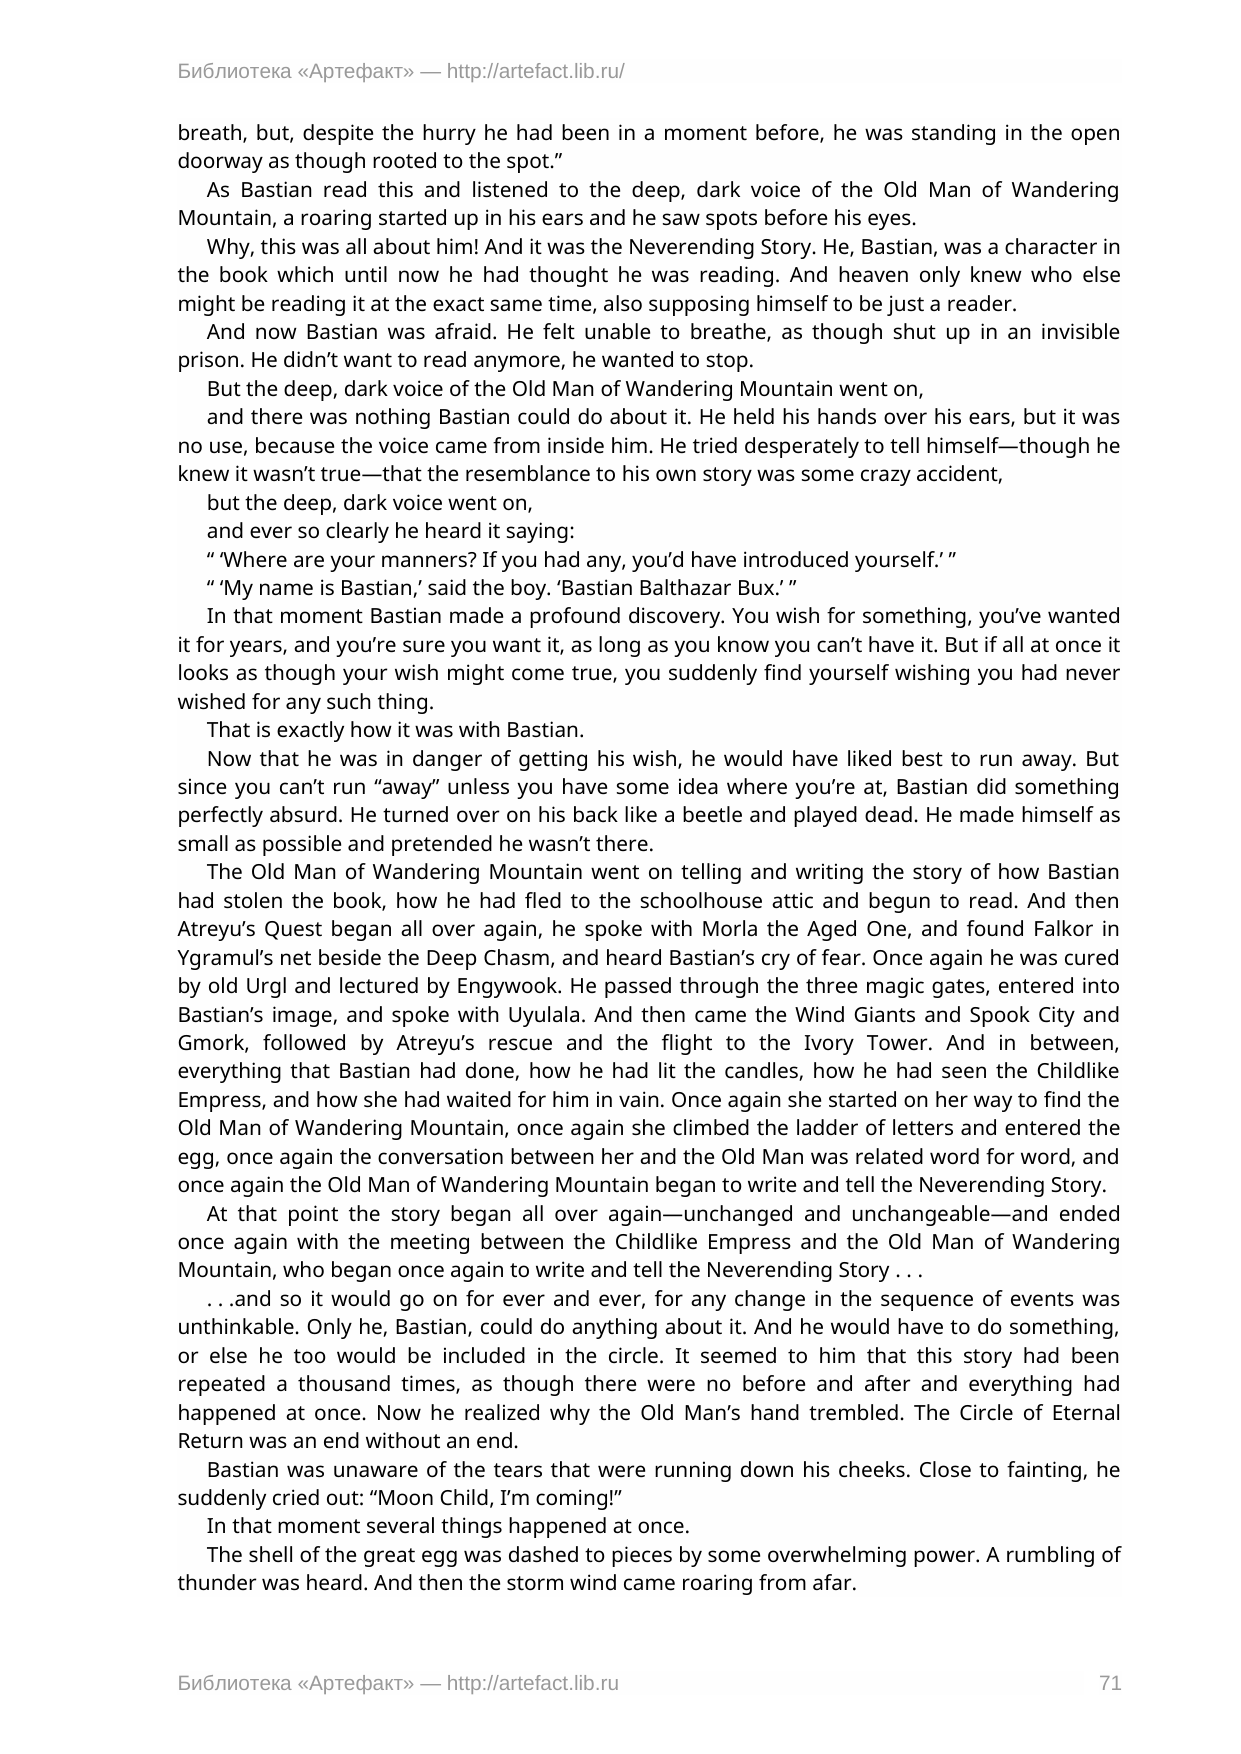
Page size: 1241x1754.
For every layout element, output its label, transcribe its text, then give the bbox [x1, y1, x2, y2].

text The Old Man of Wandering Mountain went on telling and writing the story of how Bastian had stolen the book, how he had fled to the schoolhouse attic and begun to read. And then Atreyu’s Quest began all over again, he spoke with Morla the Aged One, and found Falkor in Ygramul’s net beside the Deep Chasm, and heard Bastian’s cry of fear. Once again he was cured by old Urgl and lectured by Engywook. He passed through the three magic gates, entered into Bastian’s image, and spoke with Uyulala. And then came the Wind Giants and Spook City and Gmork, followed by Atreyu’s rescue and the flight to the Ivory Tower. And in between, everything that Bastian had done, how he had lit the candles, how he had seen the Childlike Empress, and how she had waited for him in vain. Once again she started on her way to find the Old Man of Wandering Mountain, once again she climbed the ladder of letters and entered the egg, once again the conversation between her and the Old Man was related word for word, and once again the Old Man of Wandering Mountain began to write and tell the Neverending Story. [177, 857, 1122, 1199]
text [177, 118, 1122, 175]
text “ ‘My name is Bastian,’ said the boy. ‘Bastian Balthazar Bux.’ ” [177, 573, 1122, 602]
text The shell of the great egg was dashed to pieces by some overwhelming power. A rumbling of thunder was heard. And then the storm wind came roaring from afar. [177, 1540, 1122, 1597]
text That is exactly how it was with Bastian. [177, 715, 1122, 744]
text In that moment several things happened at once. [177, 1512, 1122, 1540]
text As Bastian read this and listened to the deep, dark voice of the Old Man of Wandering Mountain, a roaring started up in his ears and he saw spots before his eyes. [177, 175, 1122, 232]
text “ ‘Where are your manners? If you had any, you’d have introduced yourself.’ ” [177, 545, 1122, 573]
text Bastian was unaware of the tears that were running down his cheeks. Close to fainting, he suddenly cried out: “Moon Child, I’m coming!” [177, 1455, 1122, 1512]
text Now that he was in danger of getting his wish, he would have liked best to run away. But since you can’t run “away” unless you have some idea where you’re at, Bastian did something perfectly absurd. He turned over on his back like a beetle and played dead. He made himself as small as possible and pretended he wasn’t there. [177, 744, 1122, 857]
text and there was nothing Bastian could do about it. He held his hands over his ears, but it was no use, because the voice came from inside him. He tried desperately to tell himself—though he knew it wasn’t true—that the resemblance to his own story was some crazy accident, [177, 402, 1122, 488]
text but the deep, dark voice went on, [177, 488, 1122, 516]
text But the deep, dark voice of the Old Man of Wandering Mountain went on, [177, 374, 1122, 402]
text . . .and so it would go on for ever and ever, for any change in the sequence of events was unthinkable. Only he, Bastian, could do anything about it. And he would have to do something, or else he too would be included in the circle. It seemed to him that this story had been repeated a thousand times, as though there were no before and after and everything had happened at once. Now he realized why the Old Man’s hand trembled. The Circle of Eternal Return was an end without an end. [177, 1284, 1122, 1455]
text At that point the story began all over again—unchanged and unchangeable—and ended once again with the meeting between the Childlike Empress and the Old Man of Wandering Mountain, who began once again to write and tell the Neverending Story . . . [177, 1199, 1122, 1284]
text In that moment Bastian made a profound discovery. You wish for something, you’ve wanted it for years, and you’re sure you want it, as long as you know you can’t have it. But if all at once it looks as though your wish might come true, you suddenly find yourself wishing you had never wished for any such thing. [177, 602, 1122, 715]
text Why, this was all about him! And it was the Neverending Story. He, Bastian, was a character in the book which until now he had thought he was reading. And heaven only knew who else might be reading it at the exact same time, also supposing himself to be just a reader. [177, 232, 1122, 317]
text and ever so clearly he heard it saying: [177, 516, 1122, 545]
text And now Bastian was afraid. He felt unable to breathe, as though shut up in an invisible prison. He didn’t want to read anymore, he wanted to stop. [177, 317, 1122, 374]
